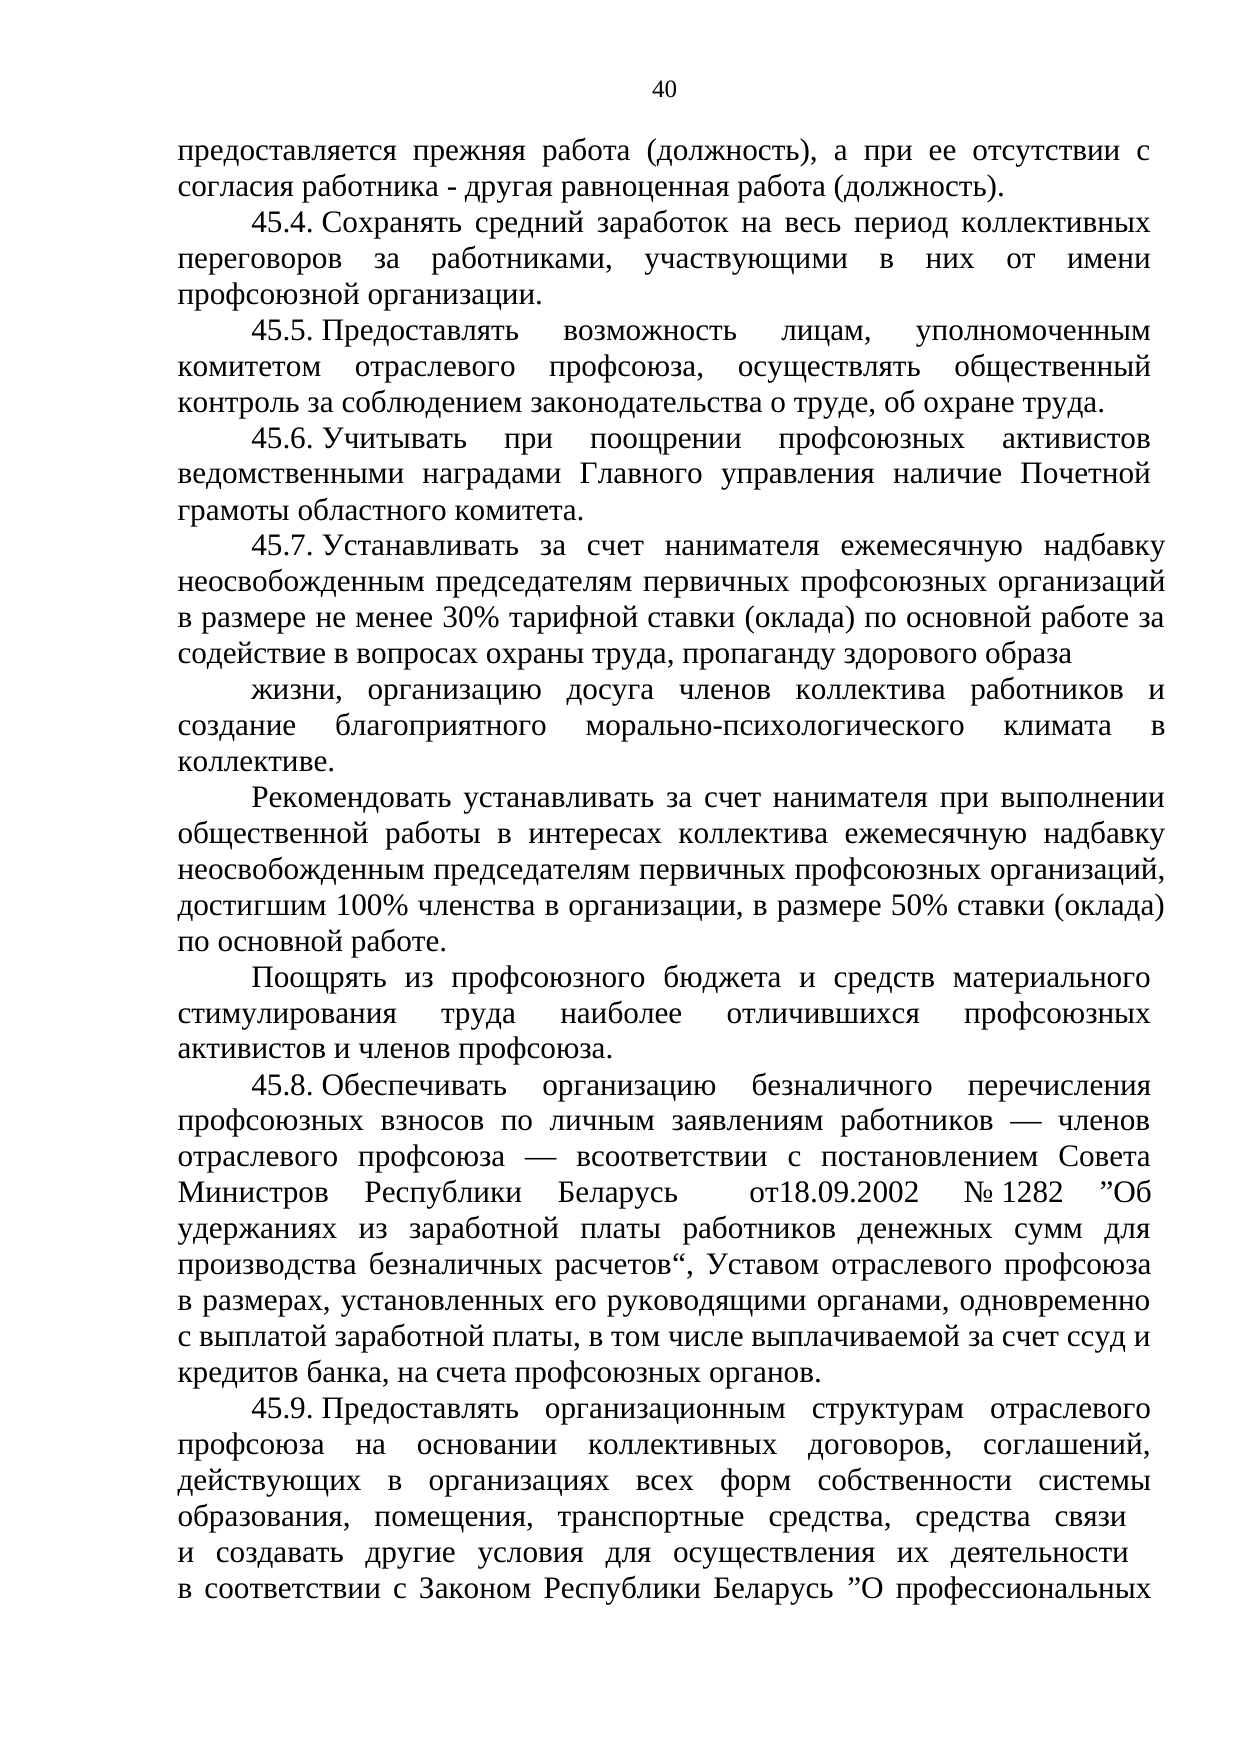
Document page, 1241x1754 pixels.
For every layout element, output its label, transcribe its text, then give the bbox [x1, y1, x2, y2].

text 45.6. Учитывать при поощрении профсоюзных активистов ведомственными наградами Главного управления наличие Почетной грамоты областного комитета. [177, 419, 1152, 527]
text 45.5. Предоставлять возможность лицам, уполномоченным комитетом отраслевого профсоюза, осуществлять общественный контроль за соблюдением законодательства о труде, об охране труда. [177, 311, 1152, 419]
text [177, 131, 1152, 203]
list 45.7. Устанавливать за счет нанимателя ежемесячную надбавку неосвобожденным председателям первичных профсоюзных организаций в размере не менее 30% тарифной ставки (оклада) по основной работе за содействие в вопросах охраны труда, пропаганду здорового образа [177, 527, 1166, 670]
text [177, 1389, 1152, 1605]
text 45.4. Сохранять средний заработок на весь период коллективных переговоров за работниками, участвующими в них от имени профсоюзной организации. [177, 203, 1152, 311]
text 45.8. Обеспечивать организацию безналичного перечисления профсоюзных взносов по личным заявлениям работников — членов отраслевого профсоюза — всоответствии с постановлением Совета Министров Республики Беларусь от18.09.2002 № 1282 ”Об удержаниях из заработной платы работников денежных сумм для производства безналичных расчетов“, Уставом отраслевого профсоюза в размерах, установленных его руководящими органами, одновременно с выплатой заработной платы, в том числе выплачиваемой за счет ссуд и кредитов банка, на счета профсоюзных органов. [177, 1066, 1152, 1389]
text Поощрять из профсоюзного бюджета и средств материального стимулирования труда наиболее отличившихся профсоюзных активистов и членов профсоюза. [177, 958, 1152, 1066]
list жизни, организацию досуга членов коллектива работников и создание благоприятного морально-психологического климата в коллективе. [177, 670, 1166, 778]
list Рекомендовать устанавливать за счет нанимателя при выполнении общественной работы в интересах коллектива ежемесячную надбавку неосвобожденным председателям первичных профсоюзных организаций, достигшим 100% членства в организации, в размере 50% ставки (оклада) по основной работе. [177, 778, 1166, 958]
